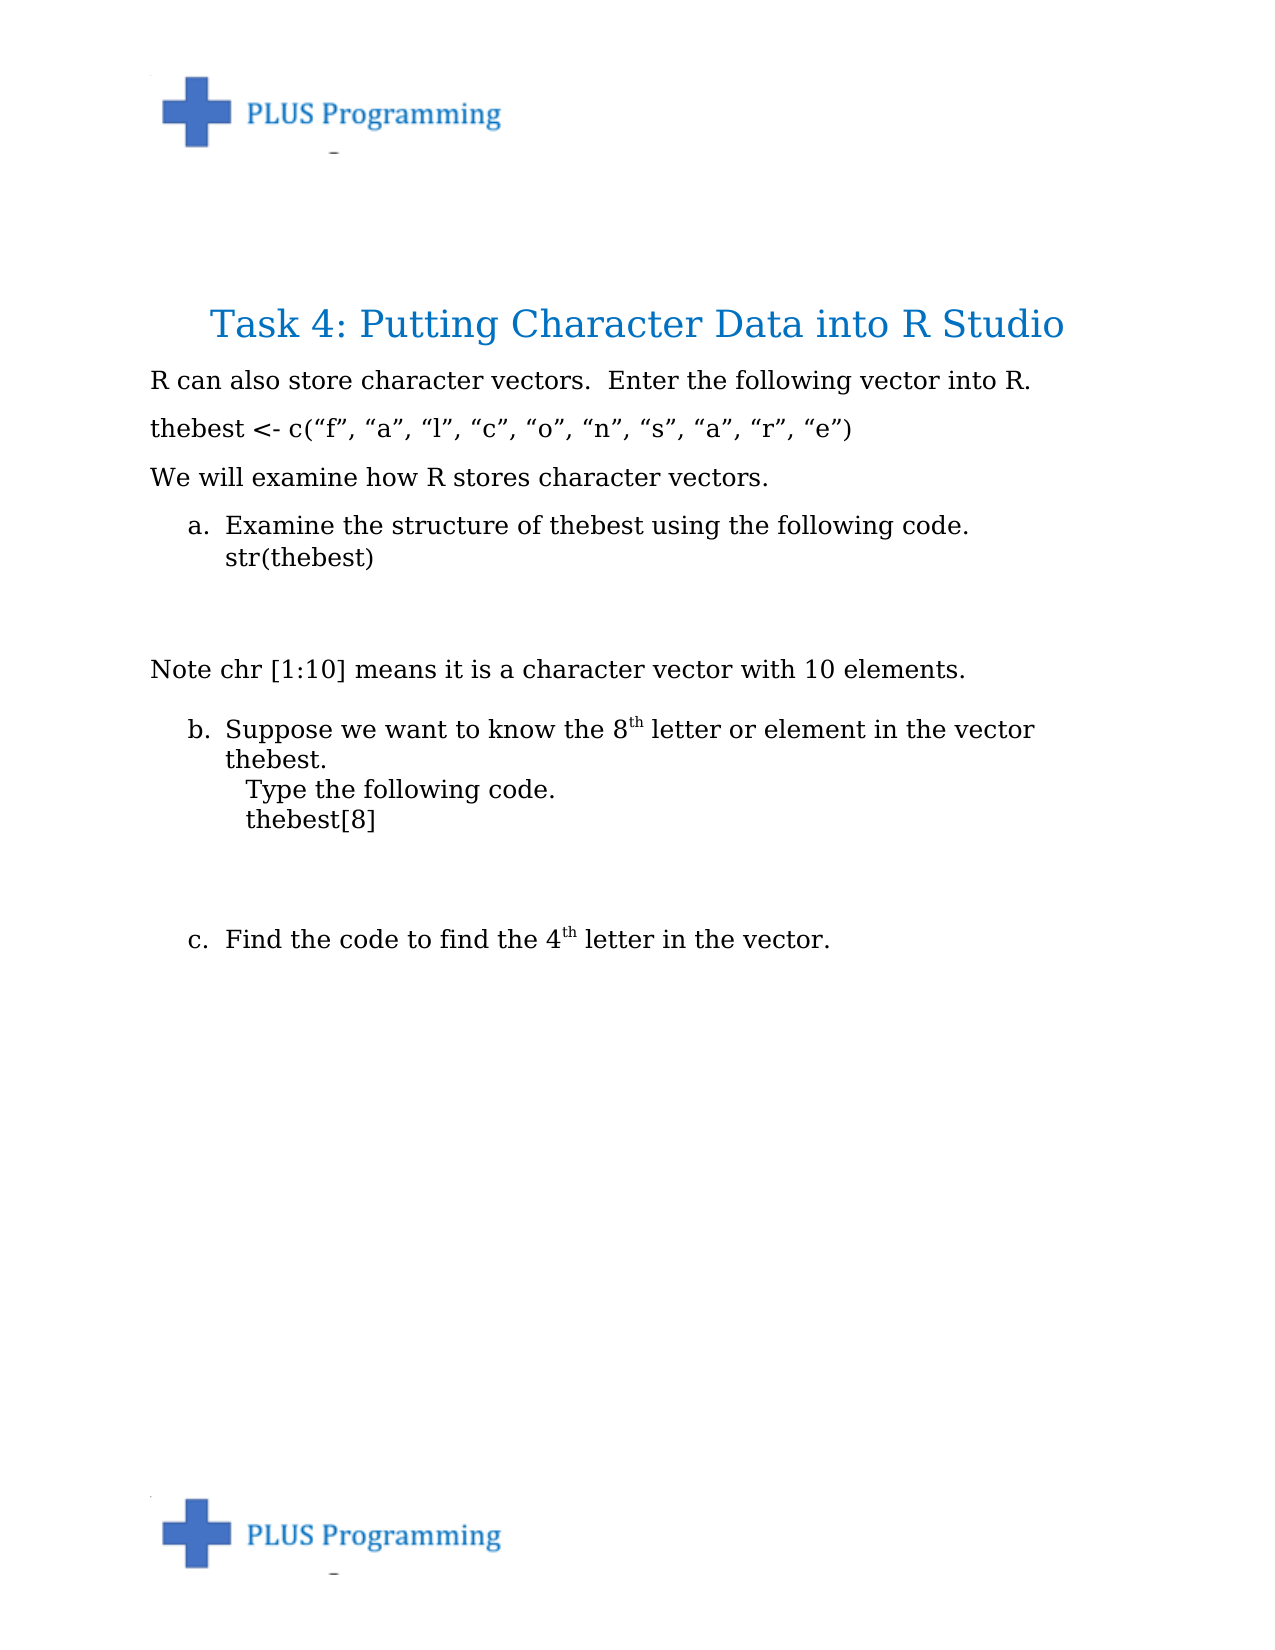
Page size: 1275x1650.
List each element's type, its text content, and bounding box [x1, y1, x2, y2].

text Note chr [1:10] means it is a character vector with 10 elements. [150, 653, 1125, 683]
list Find the code to find the 4th letter in the vector. [187, 923, 1125, 953]
picture [150, 1496, 512, 1575]
list Suppose we want to know the 8th letter or element in the vector thebest. [187, 713, 1125, 773]
list str(thebest) [225, 541, 1125, 571]
text Task 4: Putting Character Data into R Studio [150, 300, 1125, 345]
text thebest[8] [187, 803, 1125, 833]
list Examine the structure of thebest using the following code. [187, 509, 1125, 539]
text We will examine how R stores character vectors. [150, 461, 1125, 491]
text Type the following code. [187, 773, 1125, 803]
picture [150, 75, 512, 154]
text R can also store character vectors. Enter the following vector into R. [150, 364, 1125, 394]
text thebest <- c(“f”, “a”, “l”, “c”, “o”, “n”, “s”, “a”, “r”, “e”) [150, 413, 1125, 443]
